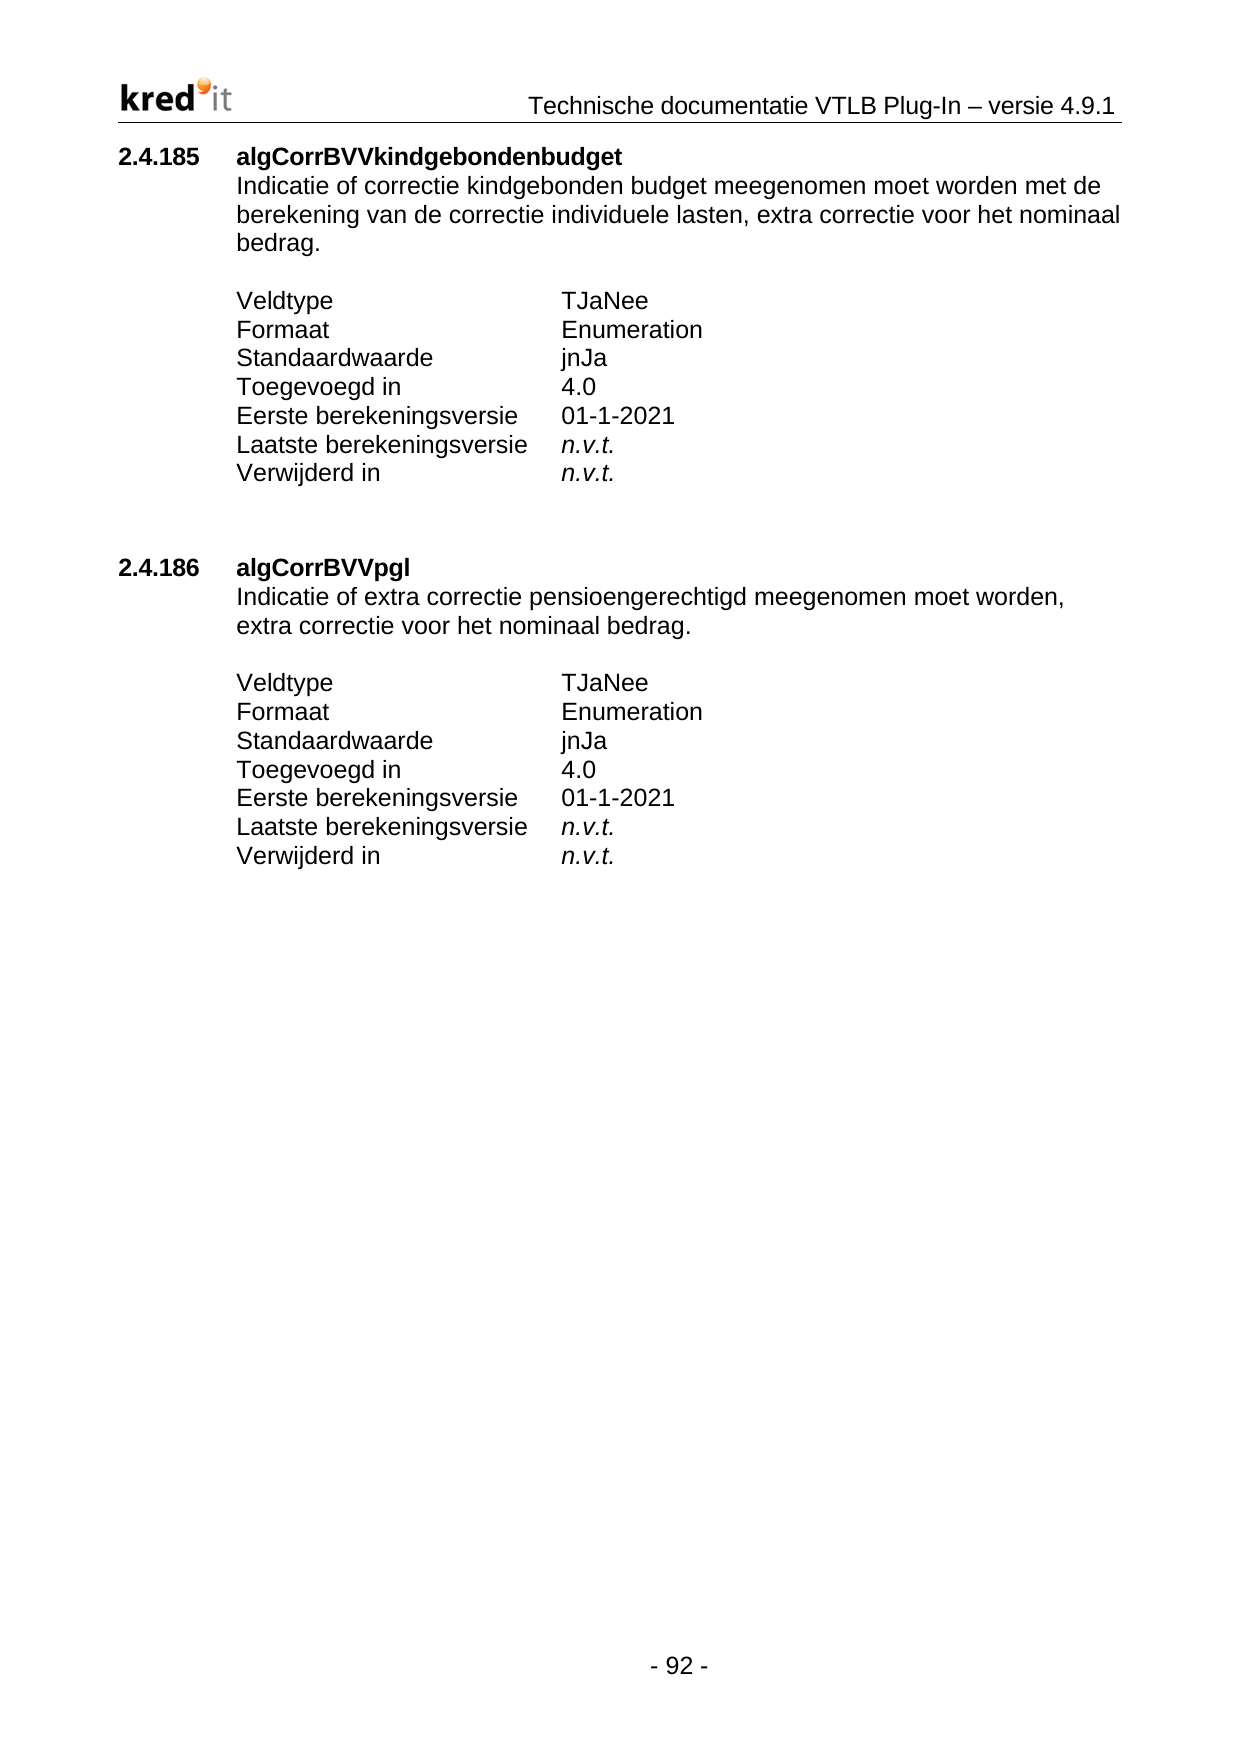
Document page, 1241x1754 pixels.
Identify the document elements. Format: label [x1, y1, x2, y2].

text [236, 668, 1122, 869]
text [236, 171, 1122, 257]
picture [118, 73, 234, 115]
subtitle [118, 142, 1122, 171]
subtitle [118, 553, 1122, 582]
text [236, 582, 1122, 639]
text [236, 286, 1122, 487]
